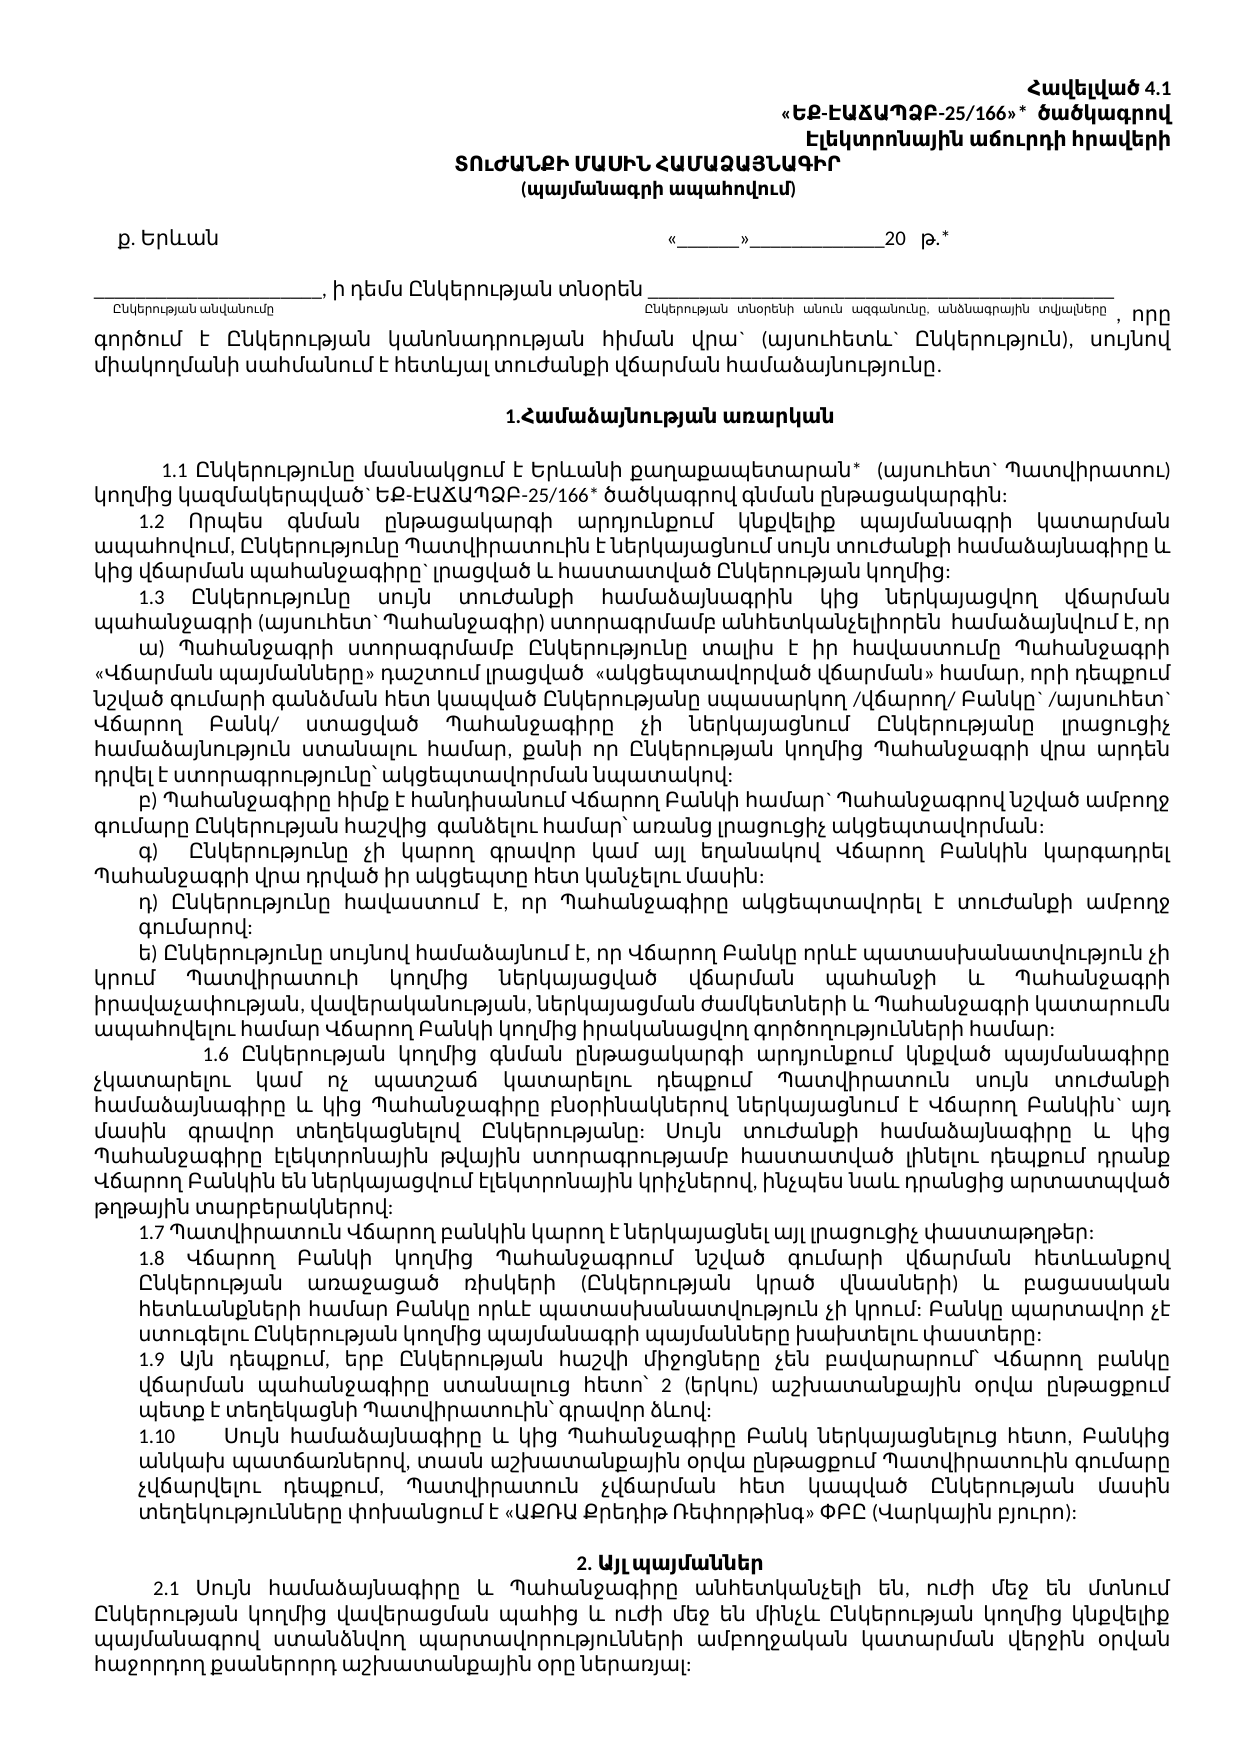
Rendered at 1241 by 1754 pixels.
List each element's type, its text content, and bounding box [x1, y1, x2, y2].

text Էլեկտրոնային աճուրդի հրավերի [94, 126, 1171, 151]
text 1.9 Այն դեպքում, երբ Ընկերության հաշվի միջոցները չեն բավարարում՝ Վճարող բանկը վճարման պահանջագիրը ստանալուց հետո՝ 2 (երկու) աշխատանքային օրվա ընթացքում պետք է տեղեկացնի Պատվիրատուին՝ գրավոր ձևով: [138, 1347, 1171, 1423]
text «ԵՔ-ԷԱՃԱՊՁԲ-25/166»* ծածկագրով [94, 100, 1171, 126]
text ե) Ընկերությունը սույնով համաձայնում է, որ Վճարող Բանկը որևէ պատասխանատվություն չի կրում Պատվիրատուի կողմից ներկայացված վճարման պահանջի և Պահանջագրի իրավաչափության, վավերականության, ներկայացման ժամկետների և Պահանջագրի կատարումն ապահովելու համար Վճարող Բանկի կողմից իրականացվող գործողությունների համար: [94, 940, 1171, 1042]
text (պայմանագրի ապահովում) [94, 177, 1171, 199]
text բ) Պահանջագիրը հիմք է հանդիսանում Վճարող Բանկի համար` Պահանջագրով նշված ամբողջ գումարը Ընկերության հաշվից գանձելու համար՝ առանց լրացուցիչ ակցեպտավորման: [94, 787, 1171, 838]
text 1.Համաձայնության առարկան [169, 403, 1171, 428]
text գ) Ընկերությունը չի կարող գրավոր կամ այլ եղանակով Վճարող Բանկին կարգադրել Պահանջագրի վրա դրված իր ակցեպտը հետ կանչելու մասին: [94, 838, 1171, 889]
text 1.10 Սույն համաձայնագիրը և կից Պահանջագիրը Բանկ ներկայացնելուց հետո, Բանկից անկախ պատճառներով, տասն աշխատանքային օրվա ընթացքում Պատվիրատուին գումարը չվճարվելու դեպքում, Պատվիրատուն չվճարման հետ կապված Ընկերության մասին տեղեկությունները փոխանցում է «ԱՔՌԱ Քրեդիթ Ռեփորթինգ» ՓԲԸ (Վարկային բյուրո): [138, 1423, 1171, 1524]
text 1.7 Պատվիրատուն Վճարող բանկին կարող է ներկայացնել այլ լրացուցիչ փաստաթղթեր: [138, 1219, 1171, 1245]
text 1.8 Վճարող Բանկի կողմից Պահանջագրում նշված գումարի վճարման հետևանքով Ընկերության առաջացած ռիսկերի (Ընկերության կրած վնասների) և բացասական հետևանքների համար Բանկը որևէ պատասխանատվություն չի կրում: Բանկը պարտավոր չէ ստուգելու Ընկերության կողմից պայմանագրի պայմանները խախտելու փաստերը: [138, 1245, 1171, 1347]
text 1.1 Ընկերությունը մասնակցում է Երևանի քաղաքապետարան* (այսուհետ` Պատվիրատու) կողմից կազմակերպված` ԵՔ-ԷԱՃԱՊՁԲ-25/166* ծածկագրով գնման ընթացակարգին: [94, 457, 1171, 508]
text 1.3 Ընկերությունը սույն տուժանքի համաձայնագրին կից ներկայացվող վճարման պահանջագրի (այսուհետ` Պահանջագիր) ստորագրմամբ անհետկանչելիորեն համաձայնվում է, որ [94, 584, 1171, 635]
text Ընկերության անվանումը Ընկերության տնօրենի անուն ազգանունը, անձնագրային տվյալները , որը գործում է Ընկերության կանոնադրության հիման վրա` (այսուհետև` Ընկերություն), սույնով միակողմանի սահմանում է հետևյալ տուժանքի վճարման համաձայնությունը. [94, 301, 1171, 377]
text 2. Այլ պայմաններ [169, 1550, 1171, 1575]
text 1.6 Ընկերության կողմից գնման ընթացակարգի արդյունքում կնքված պայմանագիրը չկատարելու կամ ոչ պատշաճ կատարելու դեպքում Պատվիրատուն սույն տուժանքի համաձայնագիրը և կից Պահանջագիրը բնօրինակներով ներկայացնում է Վճարող Բանկին` այդ մասին գրավոր տեղեկացնելով Ընկերությանը: Սույն տուժանքի համաձայնագիրը և կից Պահանջագիրը էլեկտրոնային թվային ստորագրությամբ հաստատված լինելու դեպքում դրանք Վճարող Բանկին են ներկայացվում էլեկտրոնային կրիչներով, ինչպես նաև դրանցից արտատպված թղթային տարբերակներով: [94, 1042, 1171, 1219]
text 1.2 Որպես գնման ընթացակարգի արդյունքում կնքվելիք պայմանագրի կատարման ապահովում, Ընկերությունը Պատվիրատուին է ներկայացնում սույն տուժանքի համաձայնագիրը և կից վճարման պահանջագիրը` լրացված և հաստատված Ընկերության կողմից: [94, 508, 1171, 584]
text ք. Երևան «______»_____________20 թ.* [94, 225, 1171, 250]
text ա) Պահանջագրի ստորագրմամբ Ընկերությունը տալիս է իր հավաստումը Պահանջագրի «Վճարման պայմանները» դաշտում լրացված «ակցեպտավորված վճարման» համար, որի դեպքում նշված գումարի գանձման հետ կապված Ընկերությանը սպասարկող /վճարող/ Բանկը` /այսուհետ` Վճարող Բանկ/ ստացված Պահանջագիրը չի ներկայացնում Ընկերությանը լրացուցիչ համաձայնություն ստանալու համար, քանի որ Ընկերության կողմից Պահանջագրի վրա արդեն դրվել է ստորագրությունը՝ ակցեպտավորման նպատակով: [94, 635, 1171, 787]
text ______________________, ի դեմս Ընկերության տնօրեն _____________________________________________ [94, 276, 1171, 301]
text Հավելված 4.1 [94, 75, 1171, 100]
text 2.1 Սույն համաձայնագիրը և Պահանջագիրը անհետկանչելի են, ուժի մեջ են մտնում Ընկերության կողմից վավերացման պահից և ուժի մեջ են մինչև Ընկերության կողմից կնքվելիք պայմանագրով ստանձնվող պարտավորությունների ամբողջական կատարման վերջին օրվան հաջորդող քսաներորդ աշխատանքային օրը ներառյալ: [94, 1575, 1171, 1677]
text ՏՈւԺԱՆՔԻ ՄԱՍԻՆ ՀԱՄԱՁԱՅՆԱԳԻՐ [94, 151, 1171, 177]
text դ) Ընկերությունը հավաստում է, որ Պահանջագիրը ակցեպտավորել է տուժանքի ամբողջ գումարով: [138, 889, 1171, 940]
